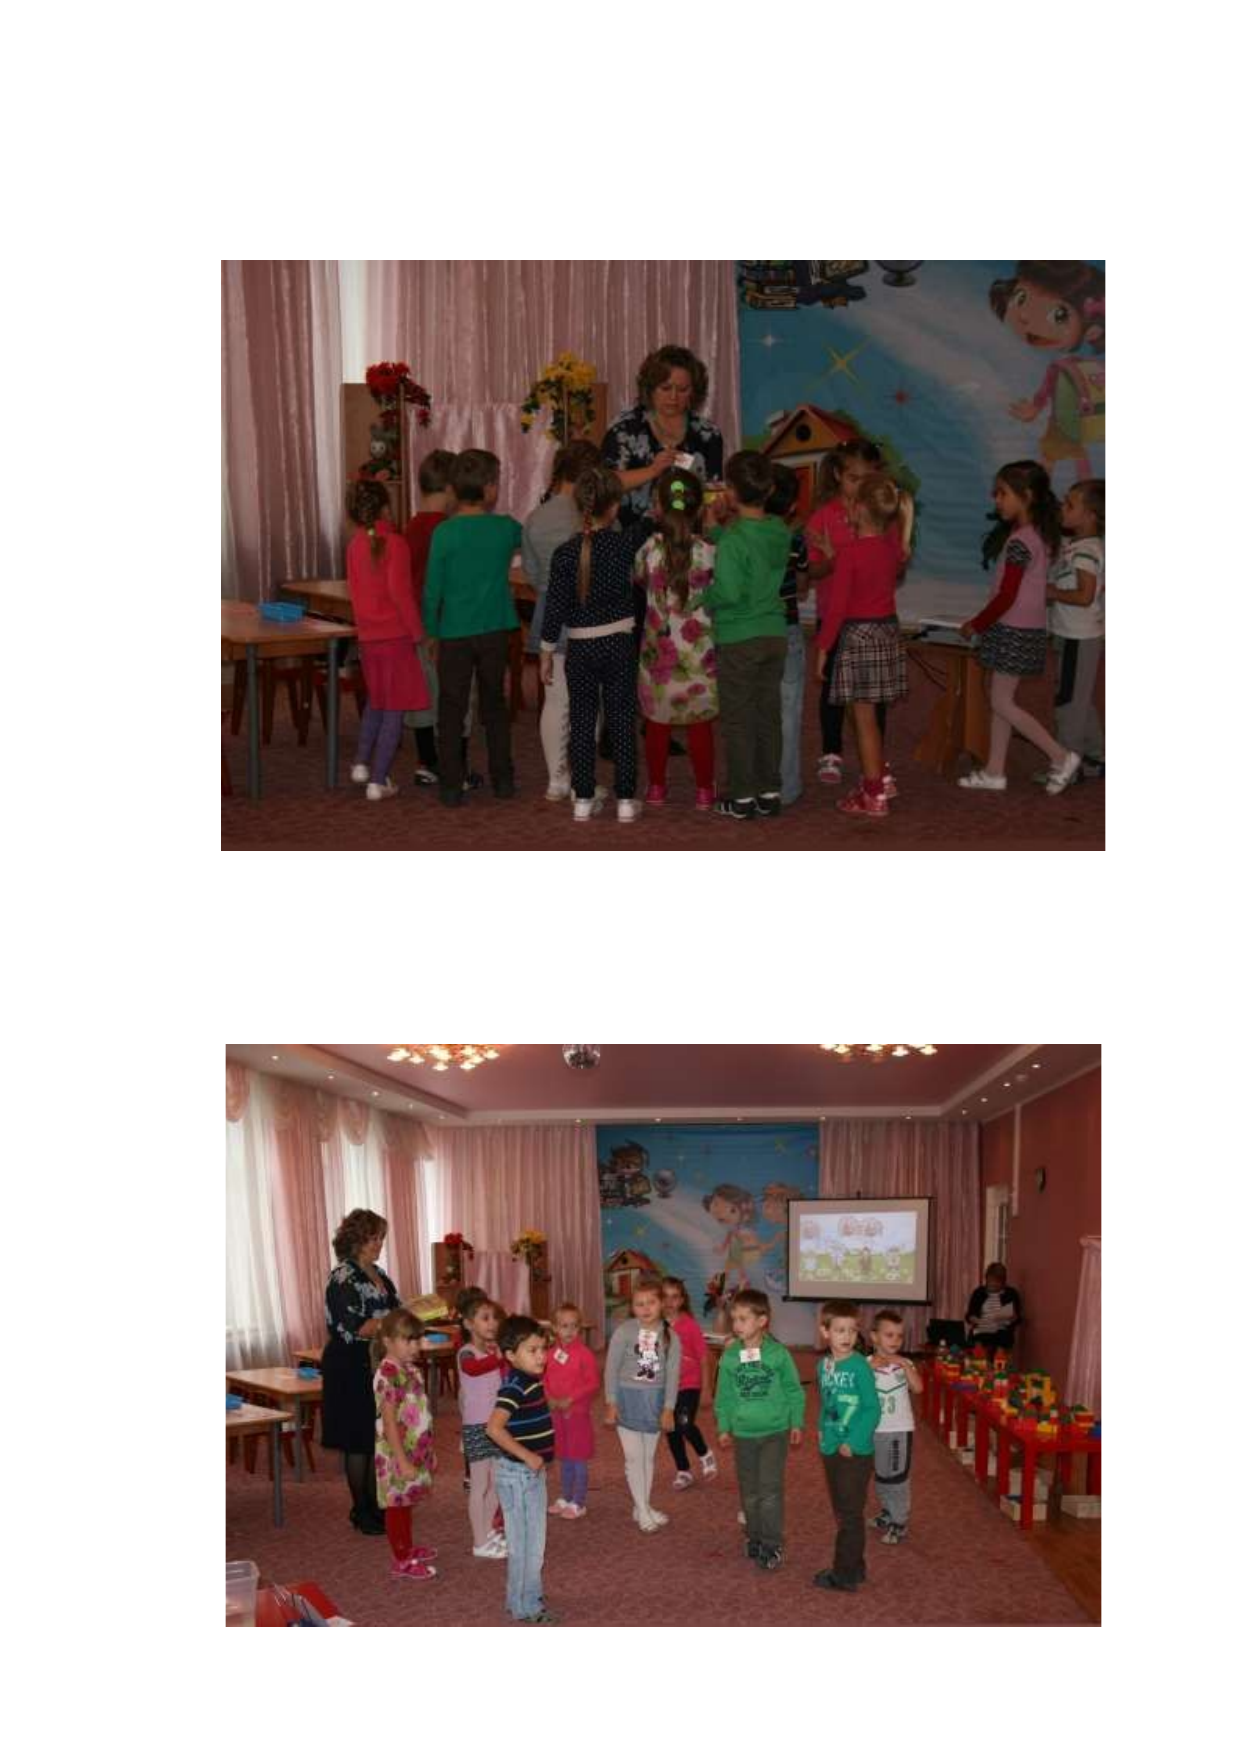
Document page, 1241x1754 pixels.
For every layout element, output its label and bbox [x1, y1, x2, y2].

picture [225, 1044, 1102, 1627]
picture [221, 260, 1106, 851]
